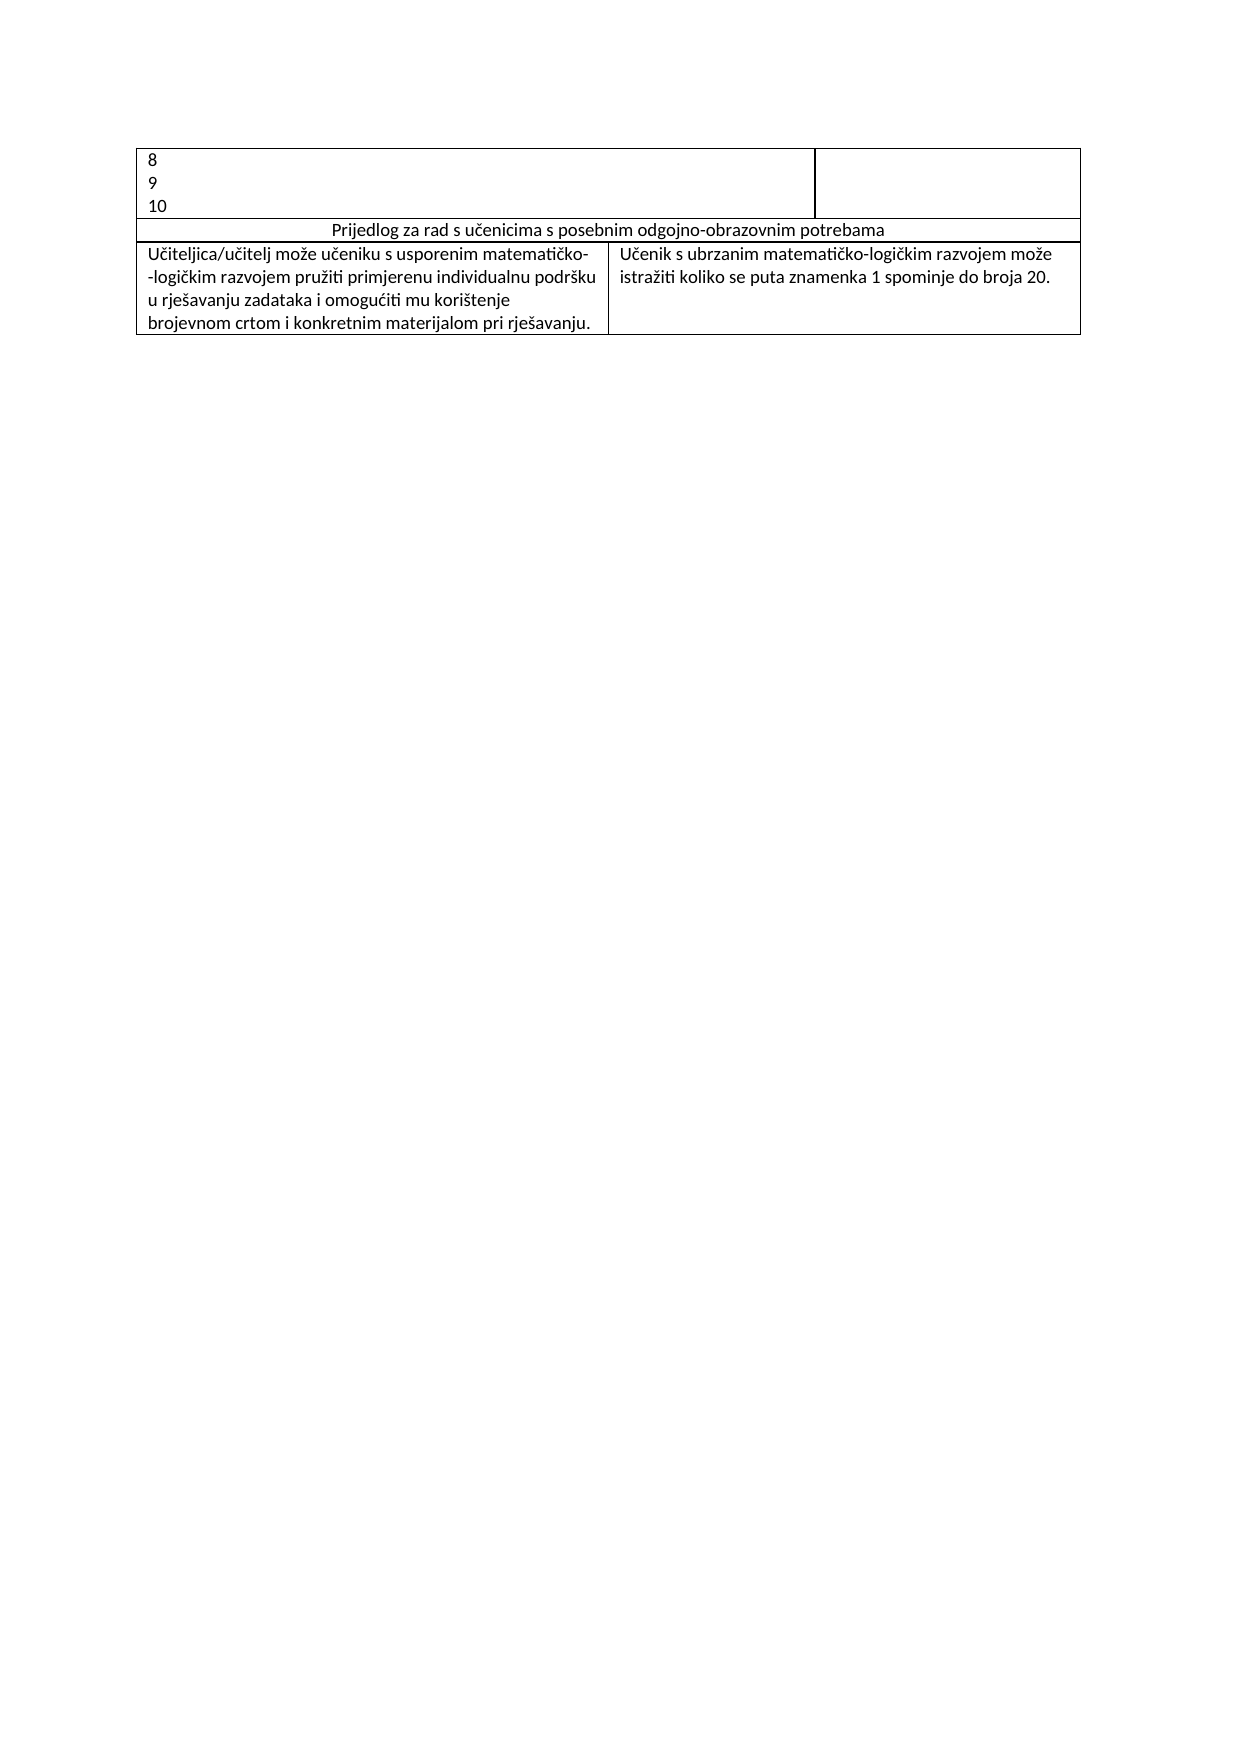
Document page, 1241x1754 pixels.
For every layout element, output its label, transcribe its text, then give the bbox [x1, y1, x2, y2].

table_cell Učiteljica/učitelj može učeniku s usporenim matematičko- -logičkim razvojem pružiti primjerenu individualnu podršku u rješavanju zadataka i omogućiti mu korištenje brojevnom crtom i konkretnim materijalom pri rješavanju. [137, 243, 608, 334]
table_cell Prijedlog za rad s učenicima s posebnim odgojno-obrazovnim potrebama [137, 219, 1080, 241]
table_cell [816, 149, 1080, 217]
table_cell Učenik s ubrzanim matematičko-logičkim razvojem može istražiti koliko se puta znamenka 1 spominje do broja 20. [609, 243, 1080, 334]
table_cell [137, 149, 814, 217]
